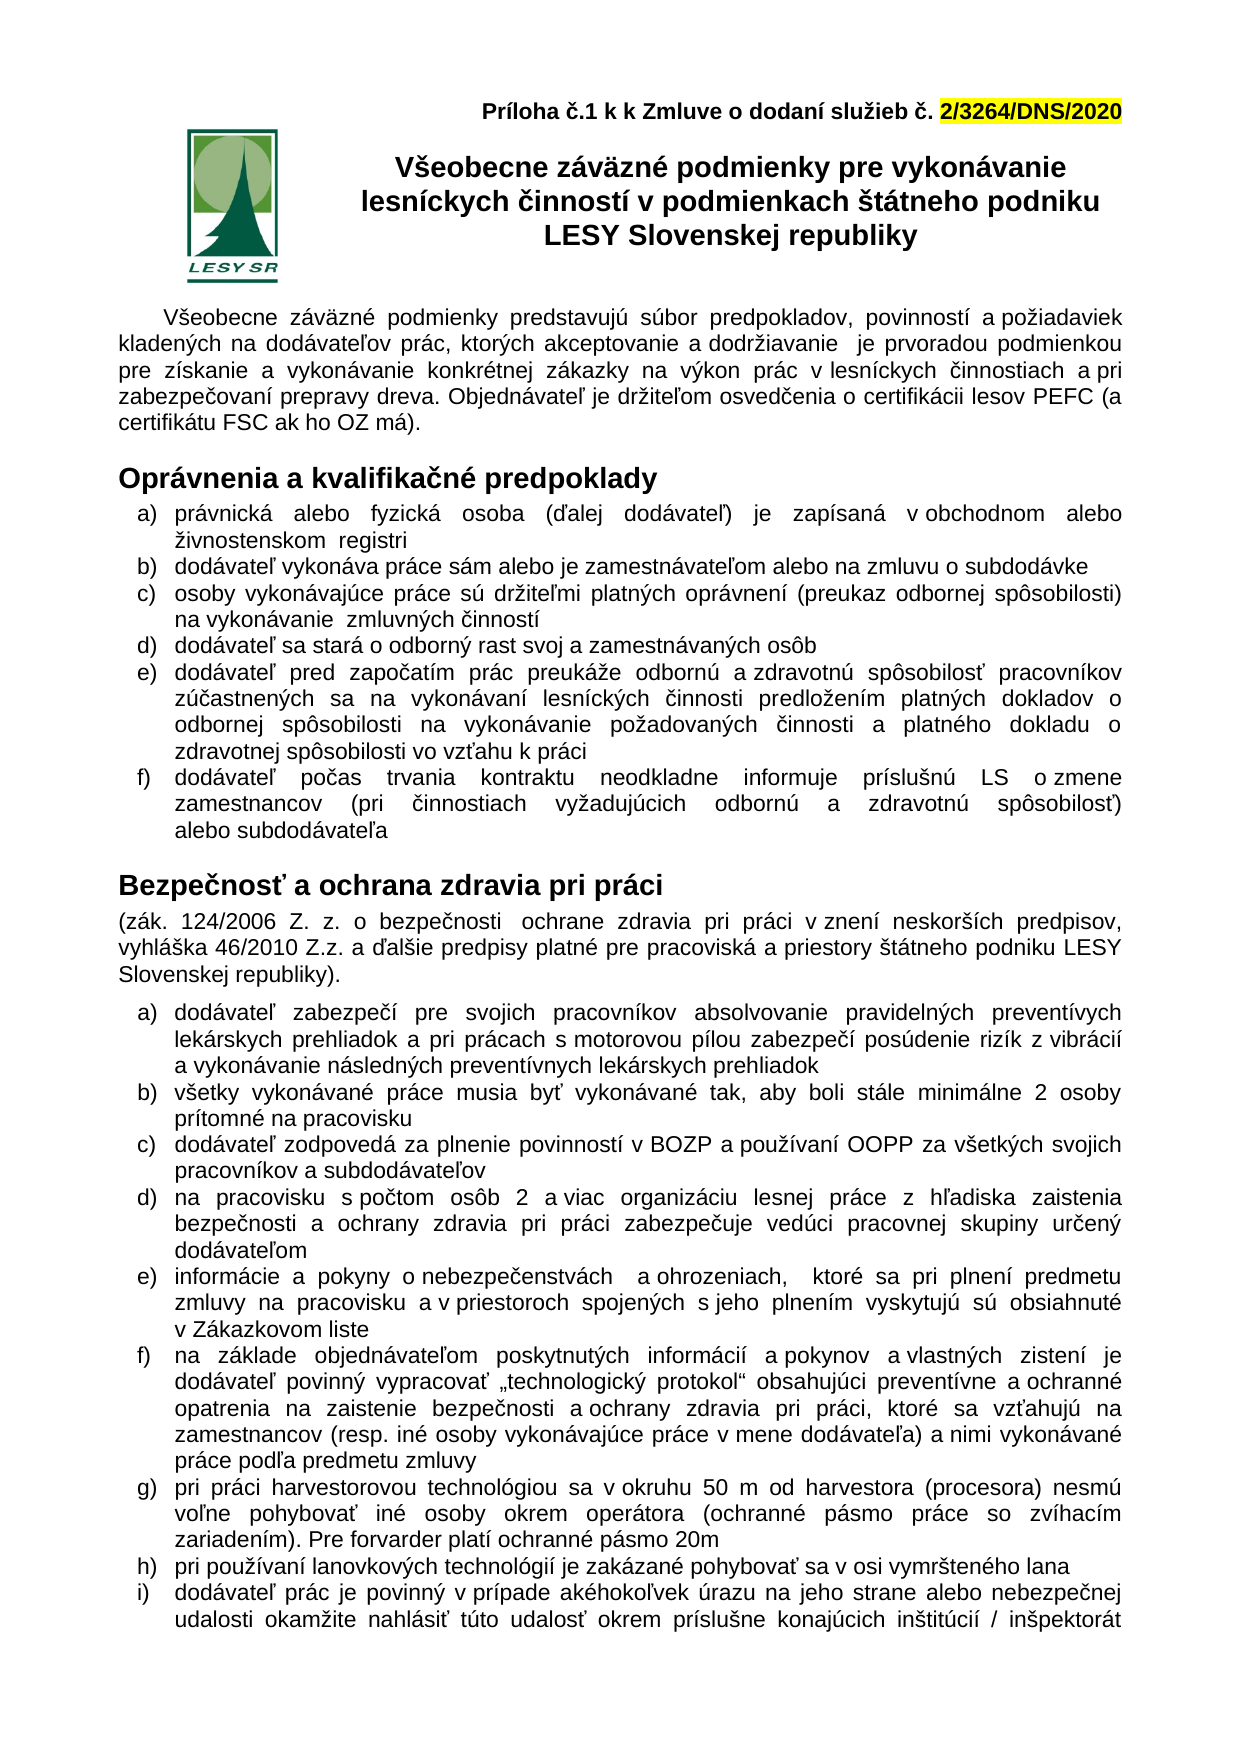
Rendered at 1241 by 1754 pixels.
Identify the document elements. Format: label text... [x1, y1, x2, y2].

list dodávateľ zodpovedá za plnenie povinností v BOZP a používaní OOPP za všetkých svojich pracovníkov a subdodávateľov [137, 1131, 1122, 1184]
list informácie a pokyny o nebezpečenstvách a ohrozeniach, ktoré sa pri plnení predmetu zmluvy na pracovisku a v priestoroch spojených s jeho plnením vyskytujú sú obsiahnuté v Zákazkovom liste [137, 1263, 1122, 1342]
list osoby vykonávajúce práce sú držiteľmi platných oprávnení (preukaz odbornej spôsobilosti) na vykonávanie zmluvných činností [137, 579, 1122, 632]
list pri práci harvestorovou technológiou sa v okruhu 50 m od harvestora (procesora) nesmú voľne pohybovať iné osoby okrem operátora (ochranné pásmo práce so zvíhacím zariadením). Pre forvarder platí ochranné pásmo 20m [137, 1474, 1122, 1553]
subtitle Oprávnenia a kvalifikačné predpoklady [118, 461, 1122, 494]
text (zák. 124/2006 Z. z. o bezpečnosti ochrane zdravia pri práci v znení neskorších predpisov, vyhláška 46/2010 Z.z. a ďalšie predpisy platné pre pracoviská a priestory štátneho podniku LESY Slovenskej republiky). [118, 908, 1122, 987]
text Všeobecne záväzné podmienky predstavujú súbor predpokladov, povinností a požiadaviek kladených na dodávateľov prác, ktorých akceptovanie a dodržiavanie je prvoradou podmienkou pre získanie a vykonávanie konkrétnej zákazky na výkon prác v lesníckych činnostiach a pri zabezpečovaní prepravy dreva. Objednávateľ je držiteľom osvedčenia o certifikácii lesov PEFC (a certifikátu FSC ak ho OZ má). [118, 304, 1122, 436]
subtitle Bezpečnosť a ochrana zdravia pri práci [118, 868, 1122, 902]
text Všeobecne záväzné podmienky pre vykonávanie lesníckych činností v podmienkach štátneho podniku LESY Slovenskej republiky [340, 151, 1122, 251]
picture [183, 125, 278, 285]
list dodávateľ zabezpečí pre svojich pracovníkov absolvovanie pravidelných preventívych lekárskych prehliadok a pri prácach s motorovou pílou zabezpečí posúdenie rizík z vibrácií a vykonávanie následných preventívnych lekárskych prehliadok [137, 999, 1122, 1078]
text Príloha č.1 k k Zmluve o dodaní služieb č. 2/3264/DNS/2020 [118, 98, 940, 124]
list na základe objednávateľom poskytnutých informácií a pokynov a vlastných zistení je dodávateľ povinný vypracovať „technologický protokol“ obsahujúci preventívne a ochranné opatrenia na zaistenie bezpečnosti a ochrany zdravia pri práci, ktoré sa vzťahujú na zamestnancov (resp. iné osoby vykonávajúce práce v mene dodávateľa) a nimi vykonávané práce podľa predmetu zmluvy [137, 1342, 1122, 1474]
list všetky vykonávané práce musia byť vykonávané tak, aby boli stále minimálne 2 osoby prítomné na pracovisku [137, 1078, 1122, 1131]
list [137, 1579, 1122, 1632]
list dodávateľ pred započatím prác preukáže odbornú a zdravotnú spôsobilosť pracovníkov zúčastnených sa na vykonávaní lesníckých činnosti predložením platných dokladov o odbornej spôsobilosti na vykonávanie požadovaných činnosti a platného dokladu o zdravotnej spôsobilosti vo vzťahu k práci [137, 658, 1122, 764]
list dodávateľ počas trvania kontraktu neodkladne informuje príslušnú LS o zmene zamestnancov (pri činnostiach vyžadujúcich odbornú a zdravotnú spôsobilosť) alebo subdodávateľa [137, 764, 1122, 843]
list právnická alebo fyzická osoba (ďalej dodávateľ) je zapísaná v obchodnom alebo živnostenskom registri [137, 500, 1122, 553]
list dodávateľ sa stará o odborný rast svoj a zamestnávaných osôb [137, 632, 1122, 658]
list pri používaní lanovkových technológií je zakázané pohybovať sa v osi vymršteného lana [137, 1553, 1122, 1579]
list dodávateľ vykonáva práce sám alebo je zamestnávateľom alebo na zmluvu o subdodávke [137, 553, 1122, 579]
list na pracovisku s počtom osôb 2 a viac organizáciu lesnej práce z hľadiska zaistenia bezpečnosti a ochrany zdravia pri práci zabezpečuje vedúci pracovnej skupiny určený dodávateľom [137, 1184, 1122, 1263]
